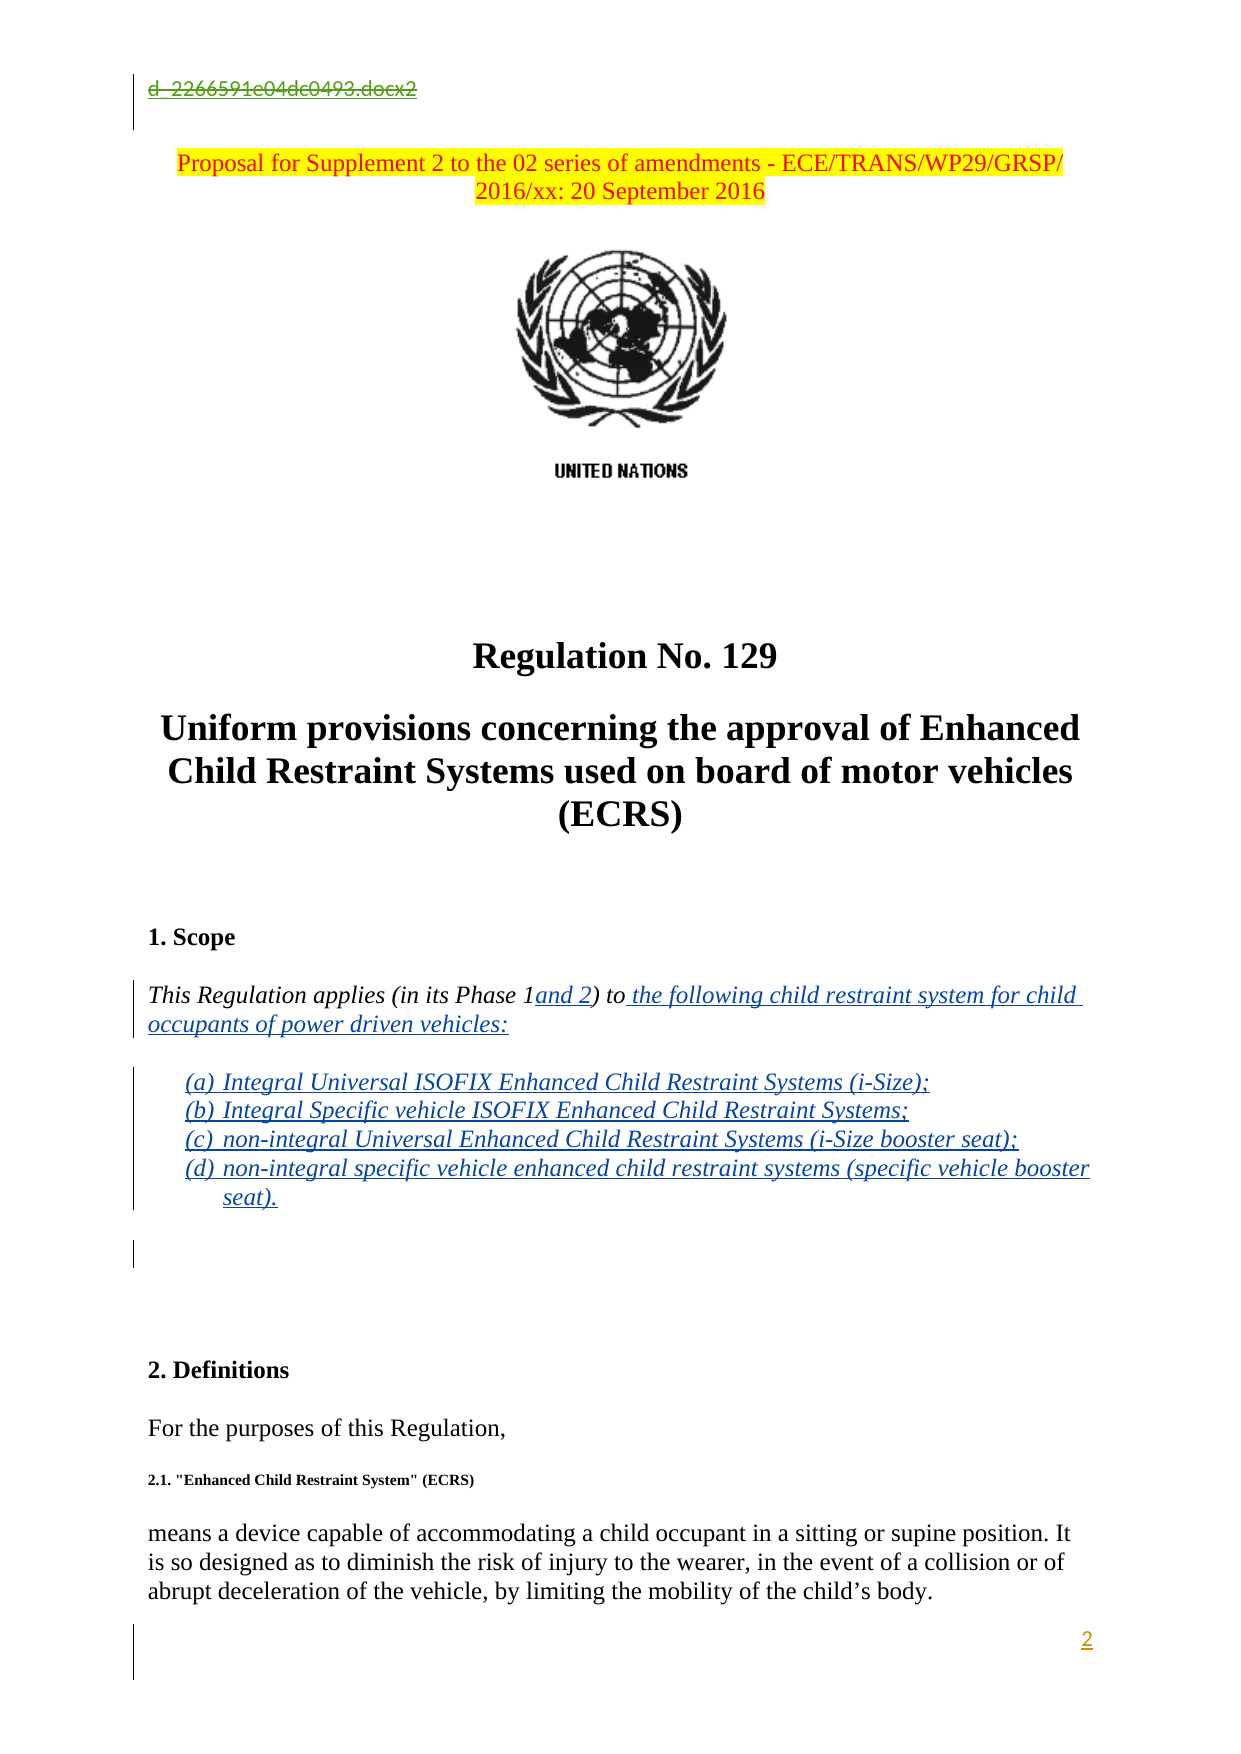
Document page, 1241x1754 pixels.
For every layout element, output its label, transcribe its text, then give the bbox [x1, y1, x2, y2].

text 1. Scope [148, 922, 1092, 951]
text Regulation No. 129 [148, 633, 1092, 676]
text For the purposes of this Regulation, [148, 1413, 1092, 1442]
text means a device capable of accommodating a child occupant in a sitting or supine position. It is so designed as to diminish the risk of injury to the wearer, in the event of a collision or of abrupt deceleration of the vehicle, by limiting the mobility of the child’s body. [148, 1518, 1092, 1604]
text Proposal for Supplement 2 to the 02 series of amendments - ECE/TRANS/WP29/GRSP/ 2016/xx: 20 September 2016 [148, 148, 475, 205]
text This Regulation applies (in its Phase 1) to [148, 980, 1092, 1037]
text 2. Definitions [148, 1355, 1092, 1384]
picture [507, 234, 733, 489]
text Uniform provisions concerning the approval of Enhanced Child Restraint Systems used on board of motor vehicles (ECRS) [148, 706, 1092, 835]
text 2.1. "Enhanced Child Restraint System" (ECRS) [148, 1471, 1092, 1489]
text Proposal for Supplement 2 to the 02 series of amendments - ECE/TRANS/WP29/GRSP/ 2016/xx: 20 September 2016 [765, 148, 1092, 205]
